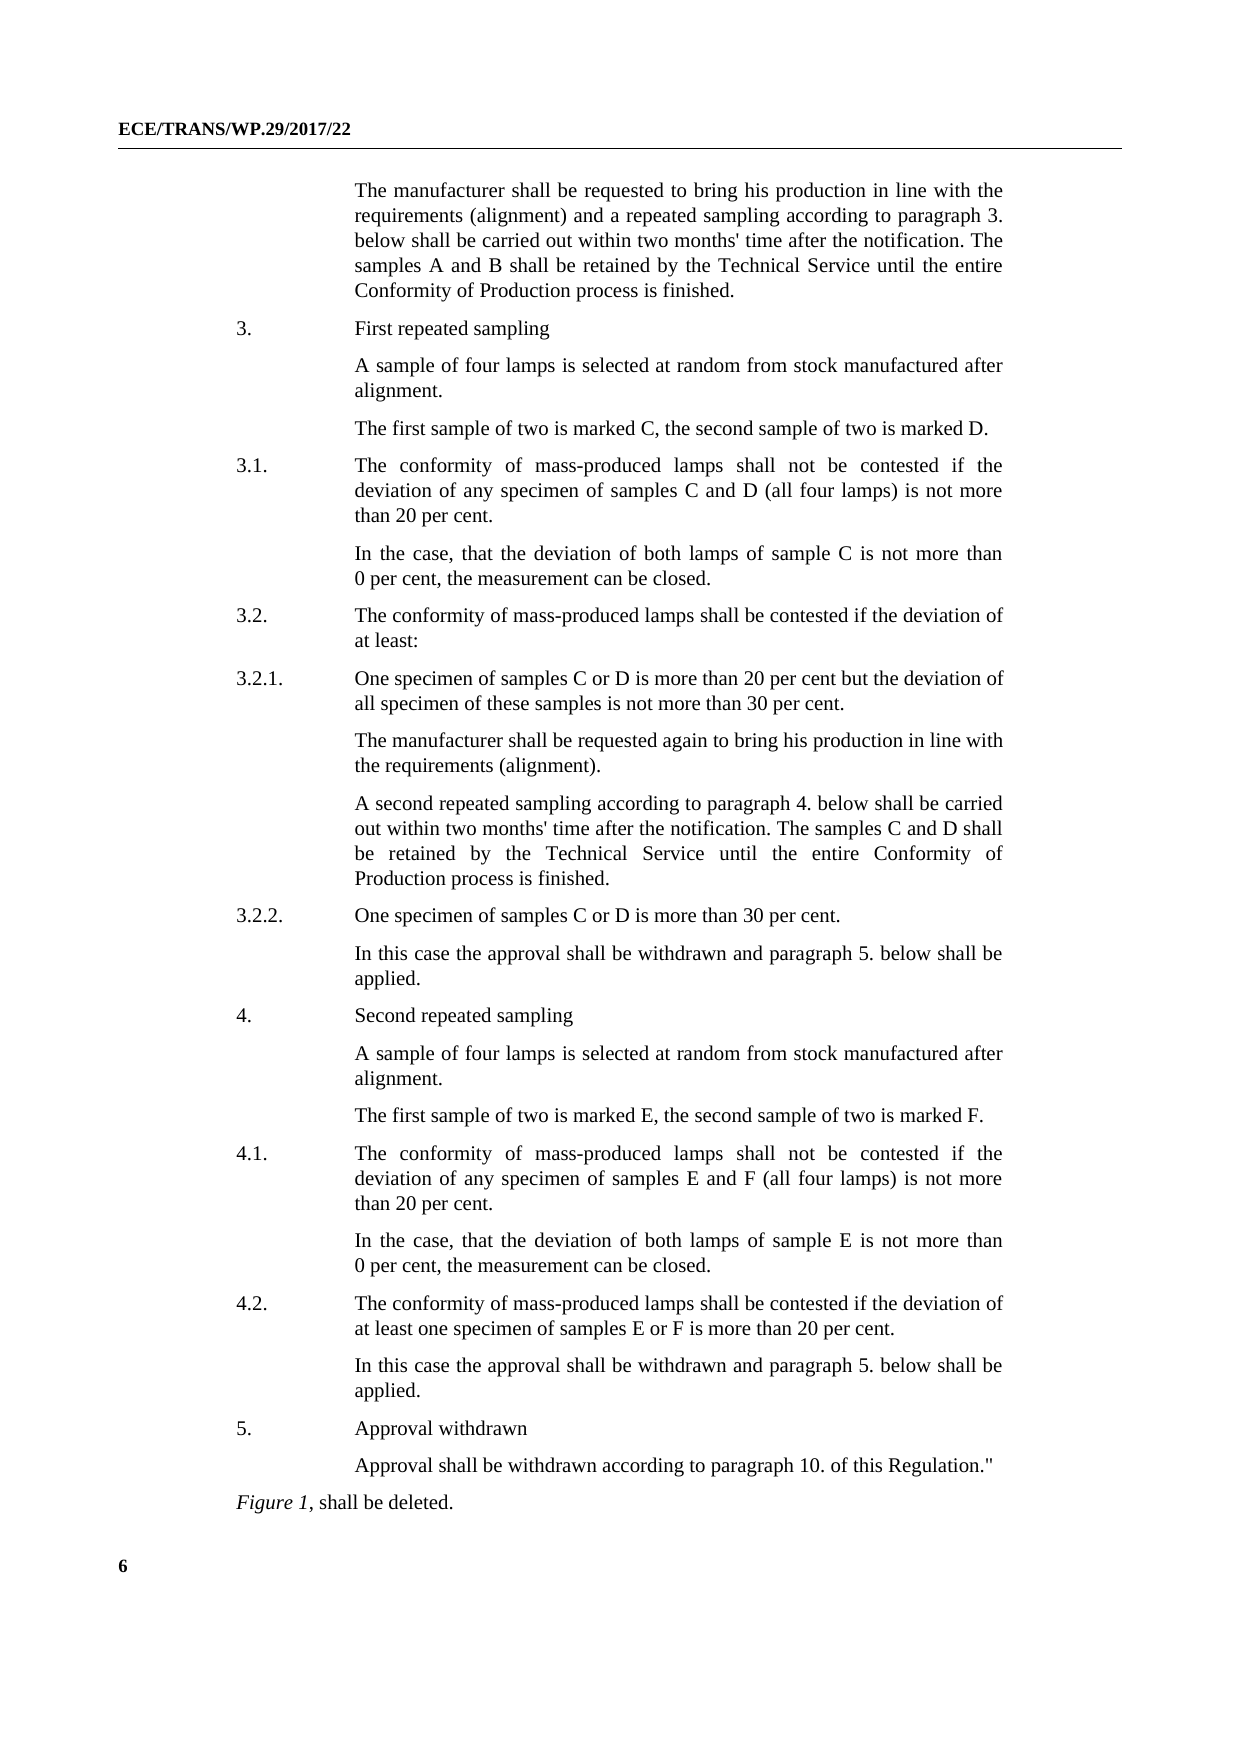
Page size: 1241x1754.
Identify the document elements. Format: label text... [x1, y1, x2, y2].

text A sample of four lamps is selected at random from stock manufactured after alignment. [354, 1040, 1004, 1090]
text Figure 1, shall be deleted. [236, 1490, 1004, 1514]
text A sample of four lamps is selected at random from stock manufactured after alignment. [354, 352, 1004, 402]
text The first sample of two is marked C, the second sample of two is marked D. [354, 415, 1004, 440]
text 3.2.2. One specimen of samples C or D is more than 30 per cent. [236, 902, 1004, 927]
text The first sample of two is marked E, the second sample of two is marked F. [354, 1102, 1004, 1127]
text 3.2. The conformity of mass-produced lamps shall be contested if the deviation of at least: [236, 602, 1004, 652]
text 5. Approval withdrawn [236, 1415, 1004, 1440]
text 3.1. The conformity of mass-produced lamps shall not be contested if the deviation of any specimen of samples C and D (all four lamps) is not more than 20 per cent. [236, 452, 1004, 527]
text A second repeated sampling according to paragraph 4. below shall be carried out within two months' time after the notification. The samples C and D shall be retained by the Technical Service until the entire Conformity of Production process is finished. [354, 790, 1004, 890]
text 3. First repeated sampling [236, 315, 1004, 340]
text 4.1. The conformity of mass-produced lamps shall not be contested if the deviation of any specimen of samples E and F (all four lamps) is not more than 20 per cent. [236, 1140, 1004, 1215]
text 4.2. The conformity of mass-produced lamps shall be contested if the deviation of at least one specimen of samples E or F is more than 20 per cent. [236, 1290, 1004, 1340]
text The manufacturer shall be requested again to bring his production in line with the requirements (alignment). [354, 727, 1004, 777]
text In this case the approval shall be withdrawn and paragraph 5. below shall be applied. [354, 1352, 1004, 1402]
text The manufacturer shall be requested to bring his production in line with the requirements (alignment) and a repeated sampling according to paragraph 3. below shall be carried out within two months' time after the notification. The samples A and B shall be retained by the Technical Service until the entire Conformity of Production process is finished. [354, 177, 1004, 302]
text Approval shall be withdrawn according to paragraph 10. of this Regulation." [354, 1452, 1004, 1477]
text 4. Second repeated sampling [236, 1002, 1004, 1027]
text In this case the approval shall be withdrawn and paragraph 5. below shall be applied. [354, 940, 1004, 990]
text In the case, that the deviation of both lamps of sample E is not more than 0 per cent, the measurement can be closed. [354, 1227, 1004, 1277]
text 3.2.1. One specimen of samples C or D is more than 20 per cent but the deviation of all specimen of these samples is not more than 30 per cent. [236, 665, 1004, 715]
text In the case, that the deviation of both lamps of sample C is not more than 0 per cent, the measurement can be closed. [354, 540, 1004, 590]
